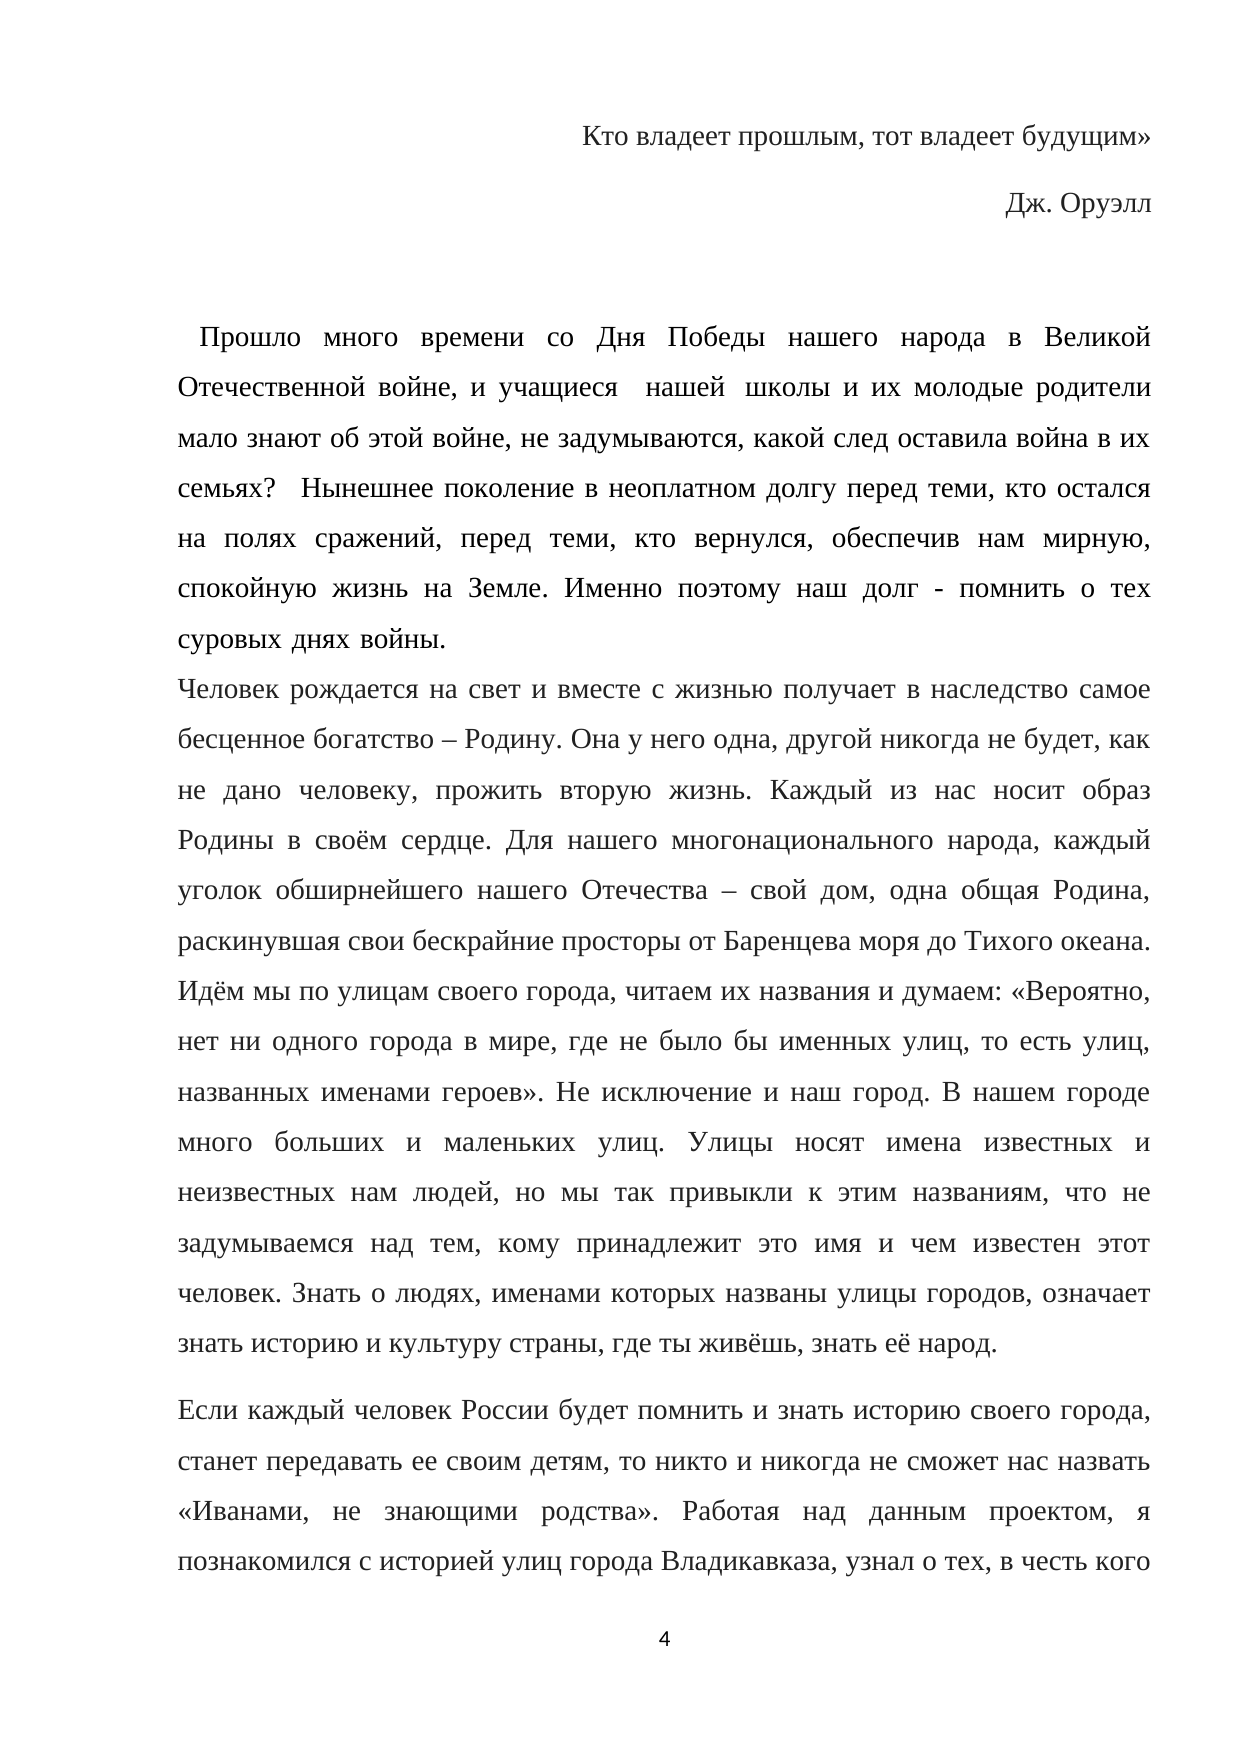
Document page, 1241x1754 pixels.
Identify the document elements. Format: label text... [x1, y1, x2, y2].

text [177, 1392, 1152, 1577]
text Кто владеет прошлым, тот владеет будущим» [177, 118, 1152, 152]
text Прошло много времени со Дня Победы нашего народа в Великой Отечественной войне, и учащиеся нашей школы и их молодые родители мало знают об этой войне, не задумываются, какой след оставила война в их семьях? Нынешнее поколение в неоплатном долгу перед теми, кто остался на полях сражений, перед теми, кто вернулся, обеспечив нам мирную, спокойную жизнь на Земле. Именно поэтому наш долг - помнить о тех суровых днях войны. Человек рождается на свет и вместе с жизнью получает в наследство самое бесценное богатство – Родину. Она у него одна, другой никогда не будет, как не дано человеку, прожить вторую жизнь. Каждый из нас носит образ Родины в своём сердце. Для нашего многонационального народа, каждый уголок обширнейшего нашего Отечества – свой дом, одна общая Родина, раскинувшая свои бескрайние просторы от Баренцева моря до Тихого океана. Идём мы по улицам своего города, читаем их названия и думаем: «Вероятно, нет ни одного города в мире, где не было бы именных улиц, то есть улиц, названных именами героев». Не исключение и наш город. В нашем городе много больших и маленьких улиц. Улицы носят имена известных и неизвестных нам людей, но мы так привыкли к этим названиям, что не задумываемся над тем, кому принадлежит это имя и чем известен этот человек. Знать о людях, именами которых названы улицы городов, означает знать историю и культуру страны, где ты живёшь, знать её народ. [177, 319, 1152, 1359]
text Дж. Оруэлл [177, 185, 1152, 219]
